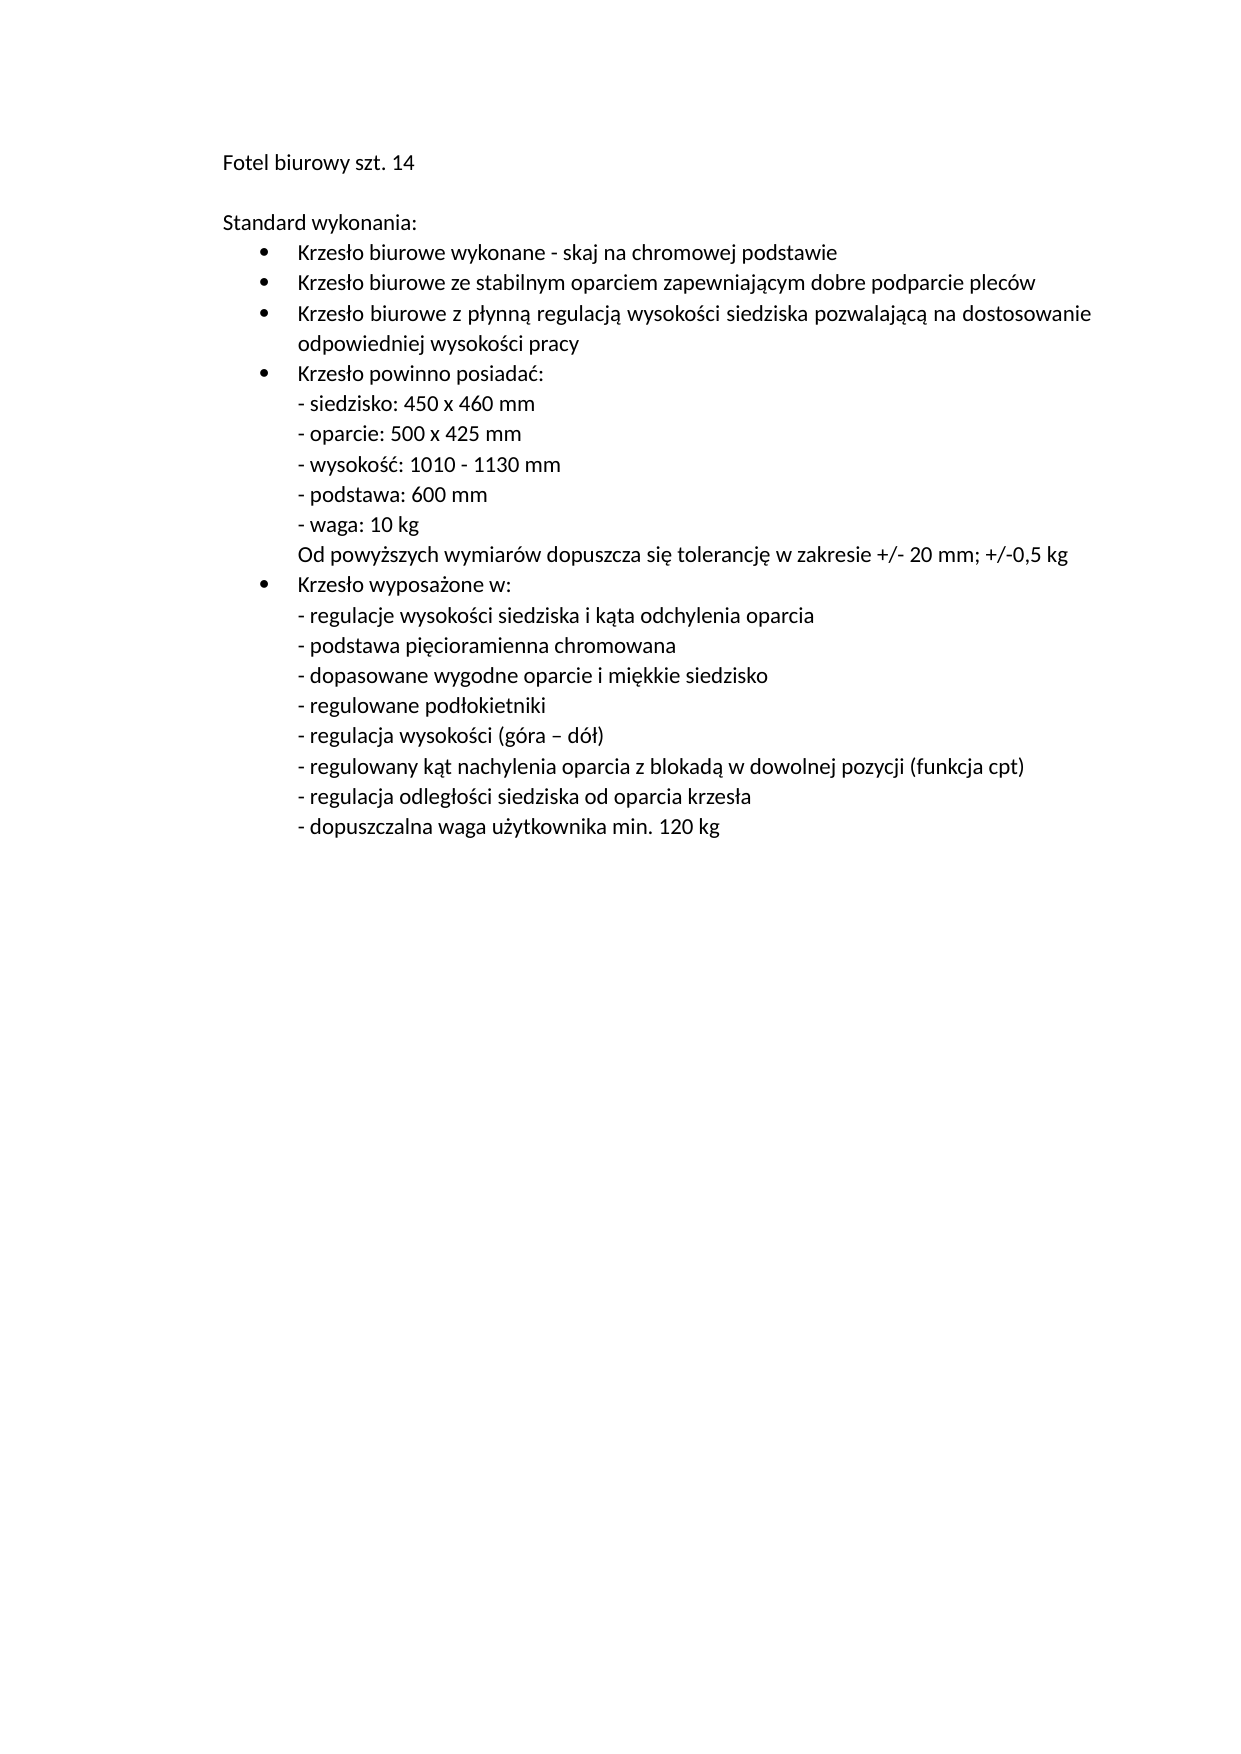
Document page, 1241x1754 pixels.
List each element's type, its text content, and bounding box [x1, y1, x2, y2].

list Fotel biurowy szt. 14 [223, 148, 1093, 176]
list Krzesło powinno posiadać: [260, 359, 1093, 387]
list - regulowany kąt nachylenia oparcia z blokadą w dowolnej pozycji (funkcja cpt) [298, 752, 1093, 780]
list Krzesło biurowe ze stabilnym oparciem zapewniającym dobre podparcie pleców [260, 268, 1093, 296]
list - waga: 10 kg [298, 510, 1093, 538]
list - oparcie: 500 x 425 mm [298, 419, 1093, 447]
list Krzesło wyposażone w: [260, 571, 1093, 598]
list - regulowane podłokietniki [298, 691, 1093, 719]
list - wysokość: 1010 - 1130 mm [298, 450, 1093, 478]
list - regulacje wysokości siedziska i kąta odchylenia oparcia [298, 601, 1093, 629]
list - podstawa pięcioramienna chromowana [298, 631, 1093, 659]
list - podstawa: 600 mm [298, 480, 1093, 508]
list Standard wykonania: [223, 208, 1093, 236]
list - regulacja wysokości (góra – dół) [298, 722, 1093, 749]
list Krzesło biurowe wykonane - skaj na chromowej podstawie [260, 238, 1093, 266]
list - regulacja odległości siedziska od oparcia krzesła [298, 782, 1093, 810]
list Krzesło biurowe z płynną regulacją wysokości siedziska pozwalającą na dostosowanie odpowiedniej wysokości pracy [260, 299, 1093, 357]
list - dopuszczalna waga użytkownika min. 120 kg [298, 812, 1093, 840]
list - dopasowane wygodne oparcie i miękkie siedzisko [298, 661, 1093, 689]
list - siedzisko: 450 x 460 mm [298, 389, 1093, 417]
list Od powyższych wymiarów dopuszcza się tolerancję w zakresie +/- 20 mm; +/-0,5 kg [298, 540, 1093, 568]
